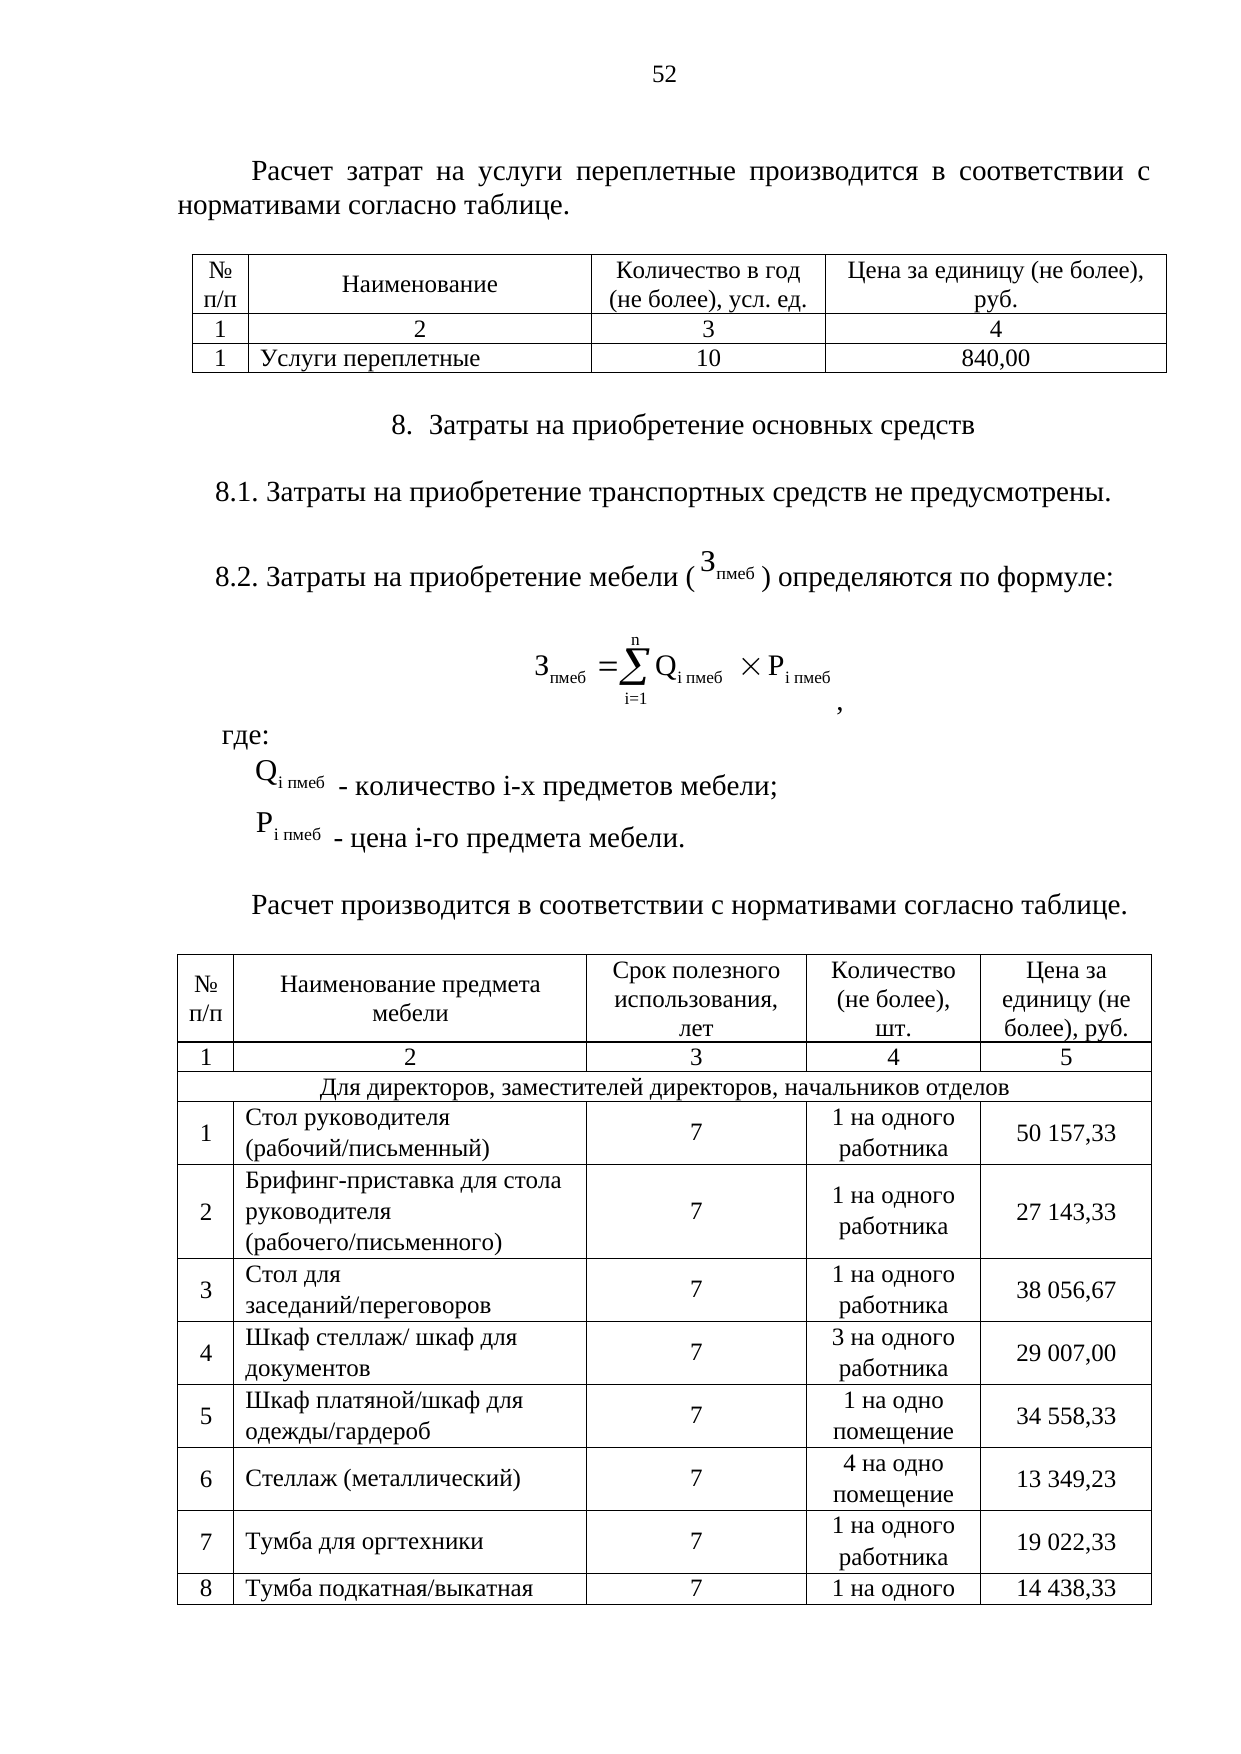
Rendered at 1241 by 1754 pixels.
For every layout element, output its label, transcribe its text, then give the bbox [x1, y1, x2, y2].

table_cell Тумба для оргтехники [234, 1511, 586, 1572]
text Расчет производится в соответствии с нормативами согласно таблице. [177, 887, 1152, 921]
table_cell 7 [178, 1511, 233, 1572]
table_cell 2 [178, 1165, 233, 1258]
table_cell 1 на одного работника [807, 1511, 980, 1572]
text 8.1. Затраты на приобретение транспортных средств не предусмотрены. [215, 474, 1152, 507]
table_cell Брифинг-приставка для стола руководителя (рабочего/письменного) [234, 1165, 586, 1258]
table_header Количество в год (не более), усл. ед. [592, 255, 825, 313]
table_cell 34 558,33 [981, 1385, 1151, 1447]
table_cell 7 [587, 1165, 806, 1258]
text - количество i-х предметов мебели; [177, 750, 1152, 802]
table_cell 1 на одного работника [807, 1165, 980, 1258]
table_header № п/п [178, 955, 233, 1041]
table_cell Шкаф платяной/шкаф для одежды/гардероб [234, 1385, 586, 1447]
table_cell 4 [178, 1322, 233, 1384]
table_cell Услуги переплетные [249, 344, 591, 372]
table_cell 38 056,67 [981, 1259, 1151, 1321]
table_cell 7 [587, 1385, 806, 1447]
table_cell 1 на одного работника [807, 1574, 980, 1604]
table_cell 5 [981, 1043, 1151, 1071]
table_cell Стол для заседаний/переговоров [234, 1259, 586, 1321]
table_cell 1 [178, 1102, 233, 1164]
text Расчет затрат на услуги переплетные производится в соответствии с нормативами согласно таблице. [177, 153, 1152, 221]
table_cell 29 007,00 [981, 1322, 1151, 1384]
table_cell Шкаф стеллаж/ шкаф для документов [234, 1322, 586, 1384]
table_cell 14 438,33 [981, 1574, 1151, 1604]
table_cell 840,00 [826, 344, 1166, 372]
table_cell 3 [587, 1043, 806, 1071]
table_header Наименование предмета мебели [234, 955, 586, 1041]
table_cell 7 [587, 1448, 806, 1509]
table_cell 3 на одного работника [807, 1322, 980, 1384]
table_cell Стеллаж (металлический) [234, 1448, 586, 1509]
table_header № п/п [193, 255, 248, 313]
table_cell 50 157,33 [981, 1102, 1151, 1164]
table_cell 7 [587, 1259, 806, 1321]
text где: [177, 717, 1152, 750]
table_cell 4 [826, 314, 1166, 342]
table_cell 7 [587, 1511, 806, 1572]
table_cell 1 [178, 1043, 233, 1071]
table_cell 1 на одно помещение [807, 1385, 980, 1447]
text 8.2. Затраты на приобретение мебели () определяются по формуле: [215, 541, 1152, 593]
table_cell 6 [178, 1448, 233, 1509]
table_cell 19 022,33 [981, 1511, 1151, 1572]
list Затраты на приобретение основных средств [215, 407, 1152, 440]
table_cell 7 [587, 1102, 806, 1164]
table_cell 10 [592, 344, 825, 372]
table_cell 7 [587, 1322, 806, 1384]
table_cell 2 [234, 1043, 586, 1071]
table_cell 13 349,23 [981, 1448, 1151, 1509]
table_cell 27 143,33 [981, 1165, 1151, 1258]
table_cell Для директоров, заместителей директоров, начальников отделов [178, 1072, 1151, 1101]
table_cell 7 [587, 1574, 806, 1604]
table_cell 1 [193, 344, 248, 372]
table_cell 1 на одного работника [807, 1102, 980, 1164]
table_header Наименование [249, 255, 591, 313]
table_cell 3 [178, 1259, 233, 1321]
table_cell 4 [807, 1043, 980, 1071]
table_header Срок полезного использования, лет [587, 955, 806, 1041]
table_cell 1 [193, 314, 248, 342]
table_header Цена за единицу (не более), руб. [981, 955, 1151, 1041]
table_cell Тумба подкатная/выкатная [234, 1574, 586, 1604]
table_cell Стол руководителя (рабочий/письменный) [234, 1102, 586, 1164]
table_cell 4 на одно помещение [807, 1448, 980, 1509]
table_cell 5 [178, 1385, 233, 1447]
text , [177, 626, 1152, 717]
table_cell 1 на одного работника [807, 1259, 980, 1321]
table_cell 8 [178, 1574, 233, 1604]
text - цена i-го предмета мебели. [177, 802, 1152, 853]
table_cell 3 [592, 314, 825, 342]
table_header Количество (не более), шт. [807, 955, 980, 1041]
table_header Цена за единицу (не более), руб. [826, 255, 1166, 313]
table_cell 2 [249, 314, 591, 342]
